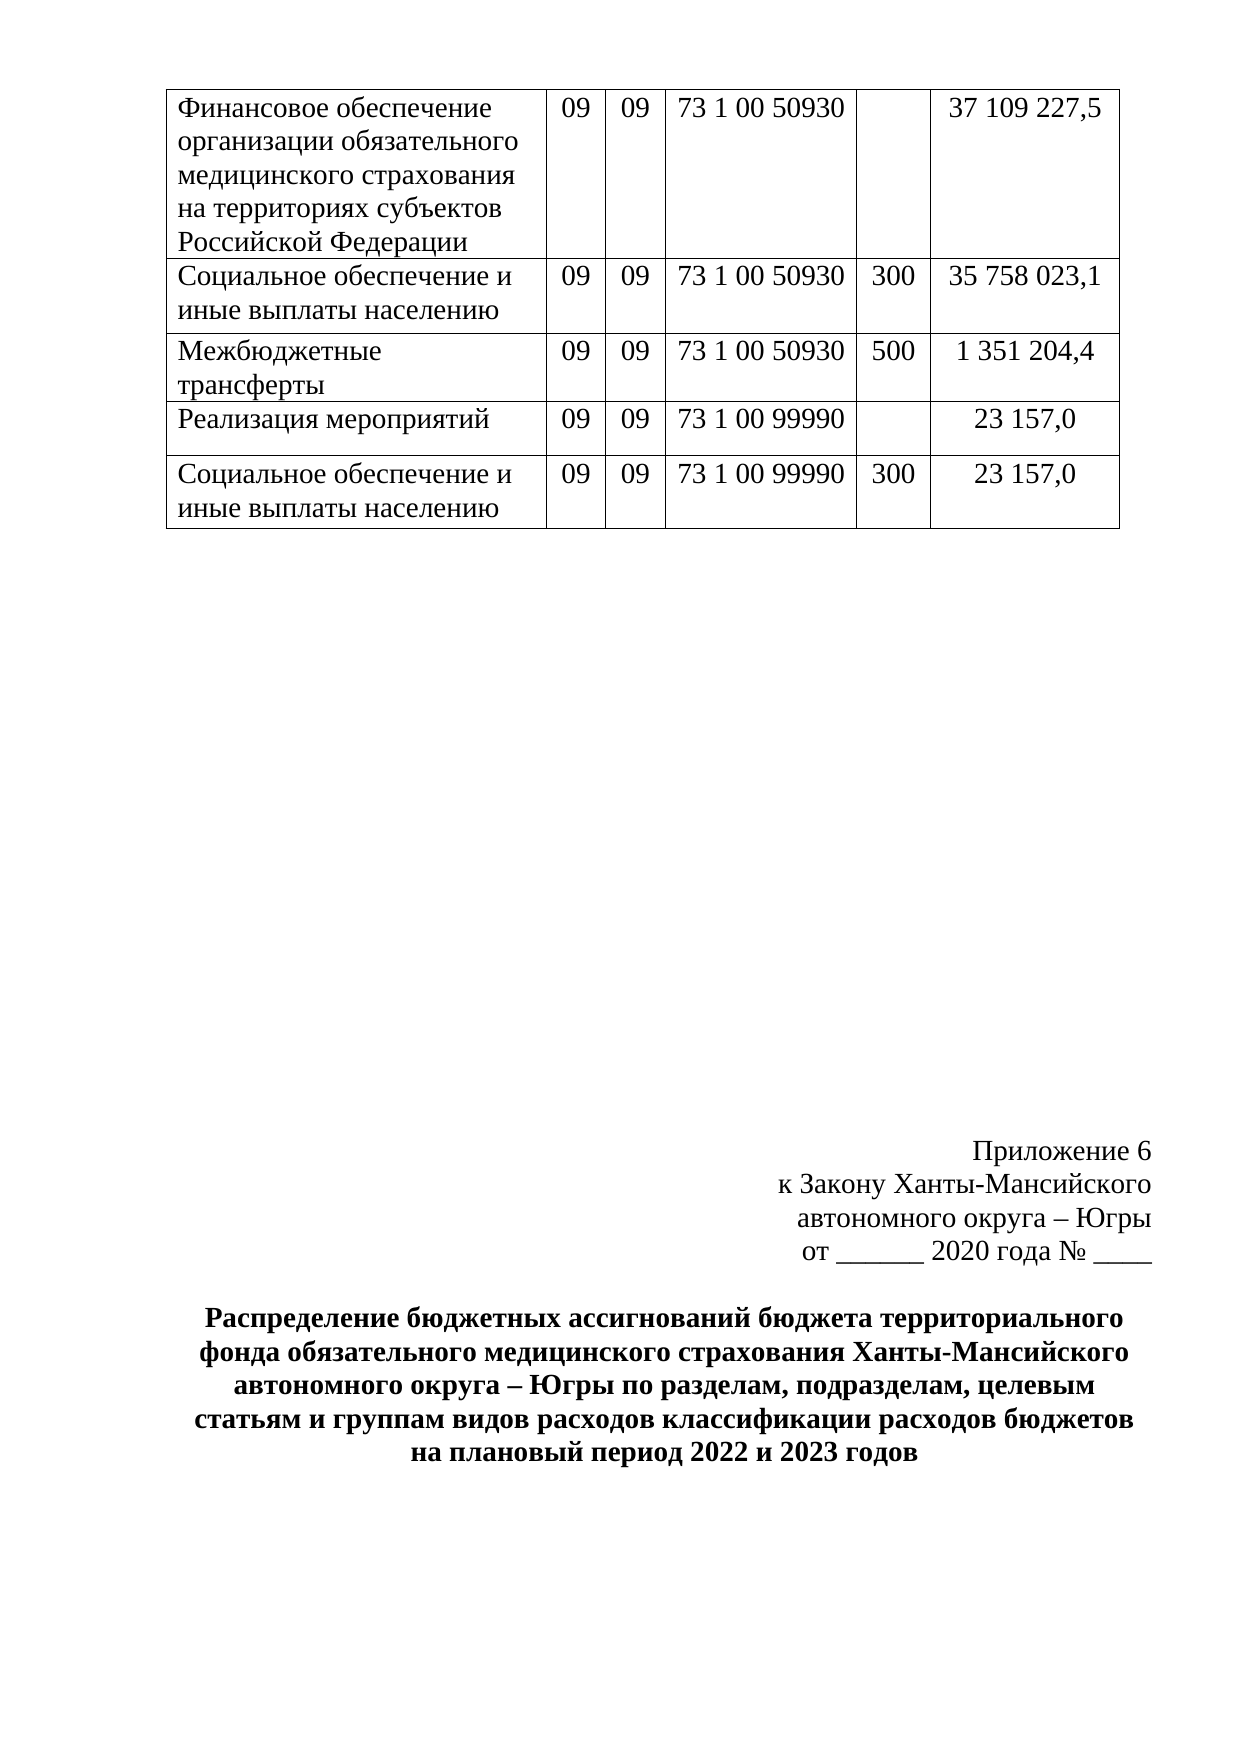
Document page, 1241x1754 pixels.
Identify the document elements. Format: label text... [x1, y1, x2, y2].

text на плановый период 2022 и 2023 годов [177, 1434, 1152, 1468]
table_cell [167, 259, 546, 332]
text автономного округа – Югры [738, 1200, 1152, 1233]
table_cell 09 [606, 456, 665, 528]
text от ______ 2020 года № ____ [738, 1233, 1152, 1267]
table_cell Межбюджетные трансферты [167, 334, 546, 401]
table_cell 73 1 00 50930 [666, 90, 856, 257]
table_cell 09 [547, 402, 605, 455]
table_cell 1 351 204,4 [931, 334, 1119, 401]
table_cell 23 157,0 [931, 456, 1119, 528]
table_cell 23 157,0 [931, 402, 1119, 455]
table_cell 09 [606, 402, 665, 455]
table_cell Социальное обеспечение и иные выплаты населению [167, 456, 546, 528]
table_cell 09 [606, 90, 665, 257]
table_cell 09 [606, 259, 665, 332]
text к Закону Ханты-Мансийского [738, 1166, 1152, 1200]
table_cell 35 758 023,1 [931, 259, 1119, 332]
text Распределение бюджетных ассигнований бюджета территориального фонда обязательного медицинского страхования Ханты-Мансийского автономного округа – Югры по разделам, подразделам, целевым статьям и группам видов расходов классификации расходов бюджетов [177, 1300, 1152, 1434]
table_cell 09 [547, 456, 605, 528]
table_cell 300 [857, 259, 930, 332]
table_cell Финансовое обеспечение организации обязательного медицинского страхования на территориях субъектов Российской Федерации [167, 90, 546, 257]
table_cell [857, 402, 930, 455]
table_cell 73 1 00 99990 [666, 456, 856, 528]
table_cell 73 1 00 99990 [666, 402, 856, 455]
table_cell 500 [857, 334, 930, 401]
table_cell 37 109 227,5 [931, 90, 1119, 257]
table_cell [857, 90, 930, 257]
table_cell 73 1 00 50930 [666, 259, 856, 332]
table_cell 09 [606, 334, 665, 401]
table_cell 09 [547, 259, 605, 332]
table_cell Реализация мероприятий [167, 402, 546, 455]
table_cell 73 1 00 50930 [666, 334, 856, 401]
table_cell 300 [857, 456, 930, 528]
table_cell 09 [547, 334, 605, 401]
table_cell 09 [547, 90, 605, 257]
text Приложение 6 [738, 1133, 1152, 1166]
